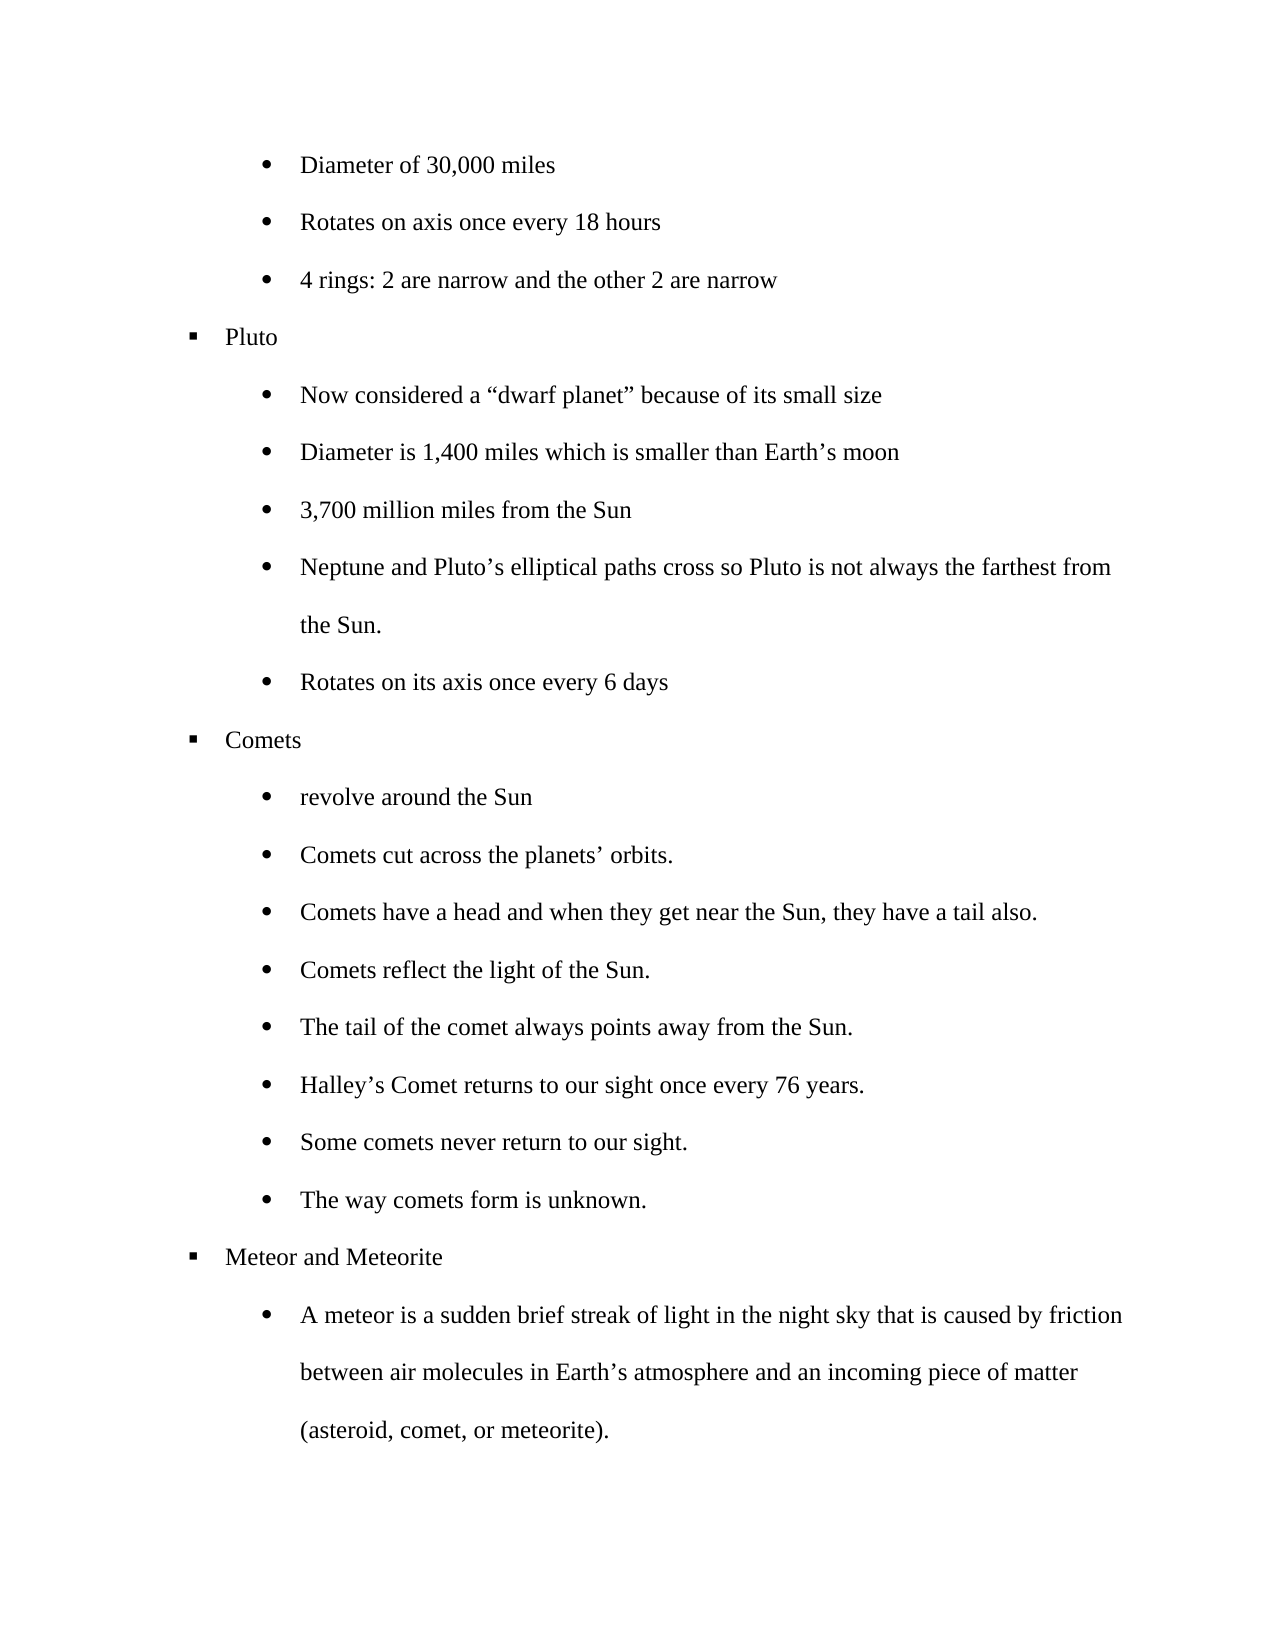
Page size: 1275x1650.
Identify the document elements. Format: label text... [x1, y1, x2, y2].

list revolve around the Sun [262, 782, 1125, 811]
list Pluto [187, 322, 1125, 351]
list Rotates on axis once every 18 hours [262, 207, 1125, 236]
list Diameter of 30,000 miles [262, 150, 1125, 179]
list The tail of the comet always points away from the Sun. [262, 1012, 1125, 1041]
list Comets [187, 725, 1125, 754]
list Diameter is 1,400 miles which is smaller than Earth’s moon [262, 437, 1125, 466]
list Halley’s Comet returns to our sight once every 76 years. [262, 1070, 1125, 1099]
list Comets reflect the light of the Sun. [262, 955, 1125, 984]
list Comets cut across the planets’ orbits. [262, 840, 1125, 869]
list The way comets form is unknown. [262, 1185, 1125, 1214]
list 3,700 million miles from the Sun [262, 495, 1125, 524]
list Rotates on its axis once every 6 days [262, 667, 1125, 696]
list Some comets never return to our sight. [262, 1127, 1125, 1156]
list Meteor and Meteorite [187, 1242, 1125, 1271]
list Comets have a head and when they get near the Sun, they have a tail also. [262, 897, 1125, 926]
list Now considered a “dwarf planet” because of its small size [262, 380, 1125, 409]
list A meteor is a sudden brief streak of light in the night sky that is caused by friction between air molecules in Earth’s atmosphere and an incoming piece of matter (asteroid, comet, or meteorite). [262, 1300, 1125, 1444]
list 4 rings: 2 are narrow and the other 2 are narrow [262, 265, 1125, 294]
list Neptune and Pluto’s elliptical paths cross so Pluto is not always the farthest from the Sun. [262, 552, 1125, 639]
